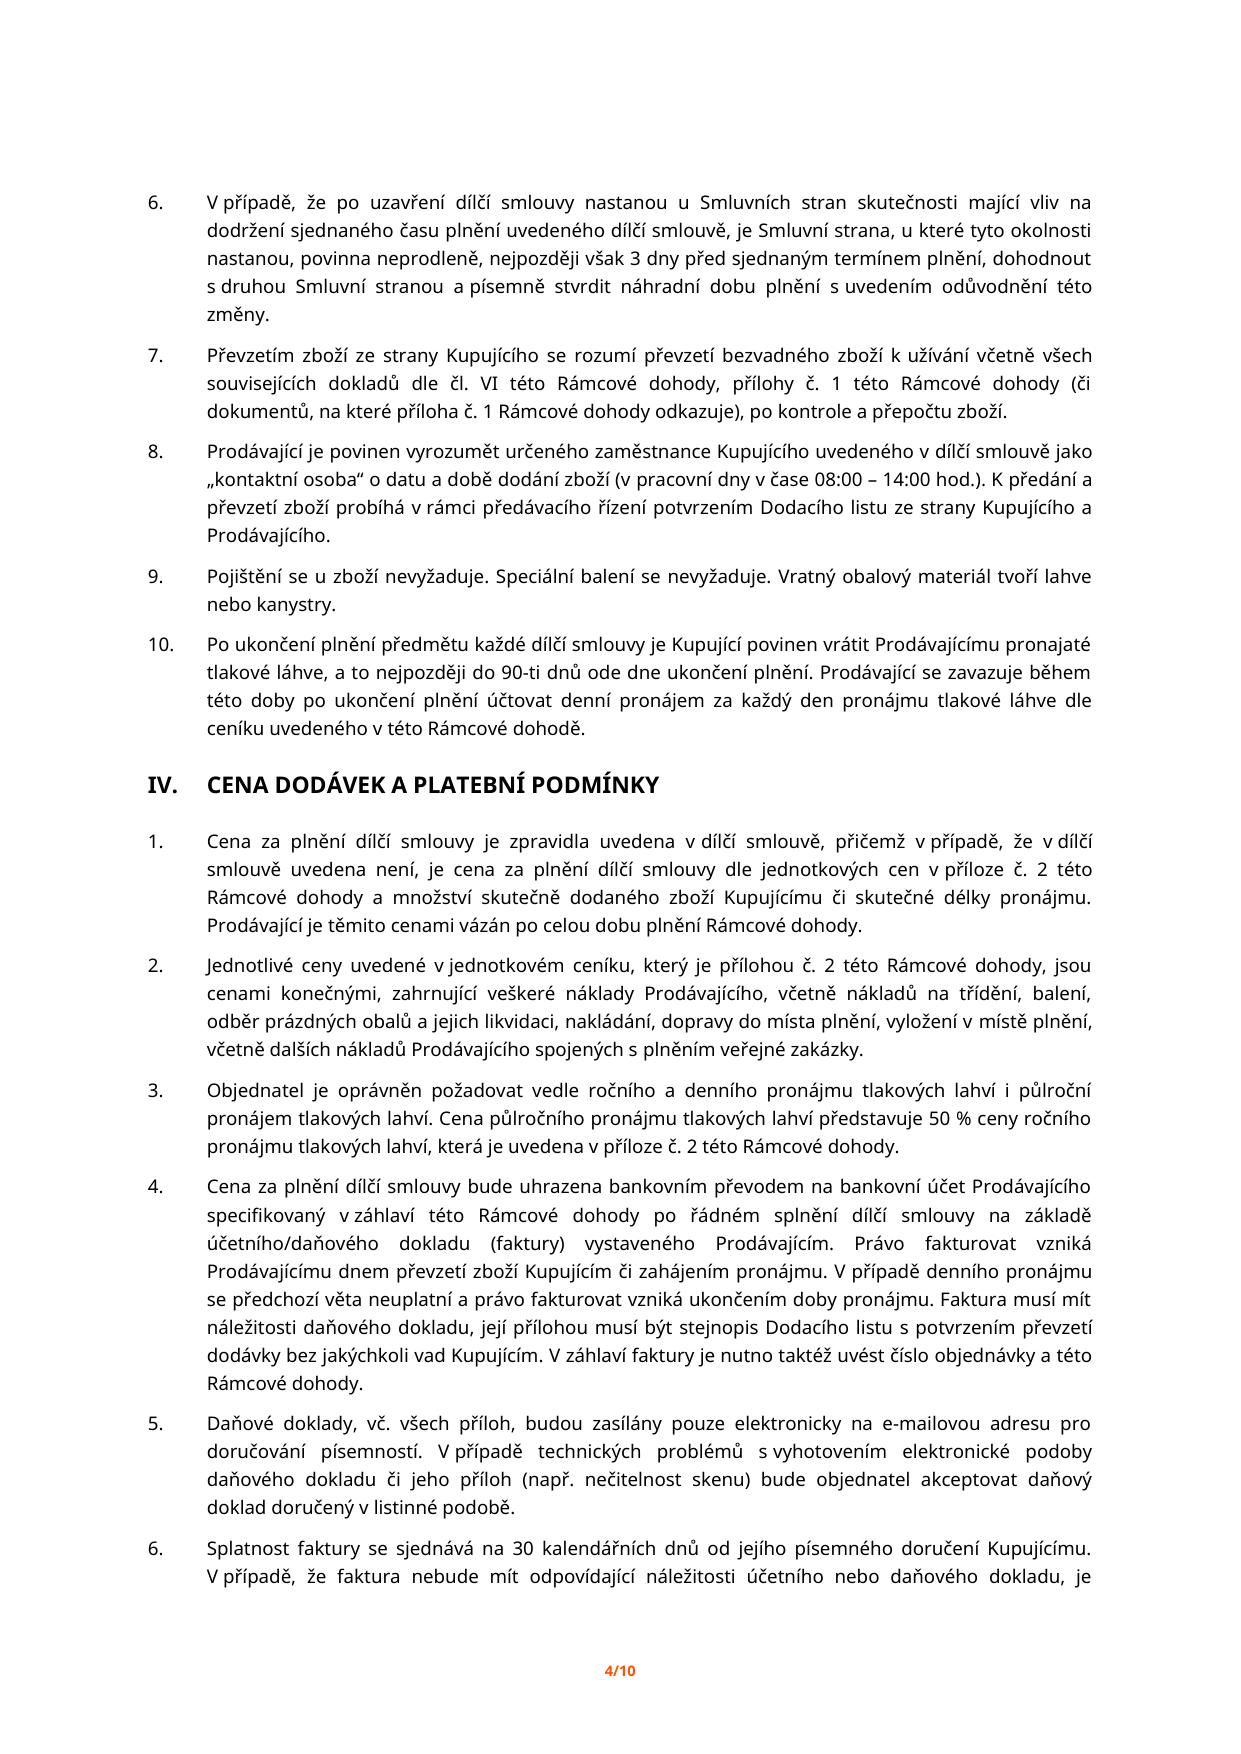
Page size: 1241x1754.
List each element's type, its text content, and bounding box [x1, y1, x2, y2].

list Jednotlivé ceny uvedené v jednotkovém ceníku, který je přílohou č. 2 této Rámcové dohody, jsou cenami konečnými, zahrnující veškeré náklady Prodávajícího, včetně nákladů na třídění, balení, odběr prázdných obalů a jejich likvidaci, nakládání, dopravy do místa plnění, vyložení v místě plnění, včetně dalších nákladů Prodávajícího spojených s plněním veřejné zakázky. [148, 953, 1093, 1062]
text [148, 1535, 1093, 1589]
text Cena za plnění dílčí smlouvy bude uhrazena bankovním převodem na bankovní účet Prodávajícího specifikovaný v záhlaví této Rámcové dohody po řádném splnění dílčí smlouvy na základě účetního/daňového dokladu (faktury) vystaveného Prodávajícím. Právo fakturovat vzniká Prodávajícímu dnem převzetí zboží Kupujícím či zahájením pronájmu. V případě denního pronájmu se předchozí věta neuplatní a právo fakturovat vzniká ukončením doby pronájmu. Faktura musí mít náležitosti daňového dokladu, její přílohou musí být stejnopis Dodacího listu s potvrzením převzetí dodávky bez jakýchkoli vad Kupujícím. V záhlaví faktury je nutno taktéž uvést číslo objednávky a této Rámcové dohody. [148, 1174, 1093, 1396]
text Daňové doklady, vč. všech příloh, budou zasílány pouze elektronicky na e-mailovou adresu pro doručování písemností. V případě technických problémů s vyhotovením elektronické podoby daňového dokladu či jeho příloh (např. nečitelnost skenu) bude objednatel akceptovat daňový doklad doručený v listinné podobě. [148, 1411, 1093, 1520]
text CENA DODÁVEK A PLATEBNÍ PODMÍNKY [148, 769, 1093, 800]
text Převzetím zboží ze strany Kupujícího se rozumí převzetí bezvadného zboží k užívání včetně všech souvisejících dokladů dle čl. VI této Rámcové dohody, přílohy č. 1 této Rámcové dohody (či dokumentů, na které příloha č. 1 Rámcové dohody odkazuje), po kontrole a přepočtu zboží. [148, 342, 1093, 423]
list Cena za plnění dílčí smlouvy je zpravidla uvedena v dílčí smlouvě, přičemž v případě, že v dílčí smlouvě uvedena není, je cena za plnění dílčí smlouvy dle jednotkových cen v příloze č. 2 této Rámcové dohody a množství skutečně dodaného zboží Kupujícímu či skutečné délky pronájmu. Prodávající je těmito cenami vázán po celou dobu plnění Rámcové dohody. [148, 828, 1093, 938]
text V případě, že po uzavření dílčí smlouvy nastanou u Smluvních stran skutečnosti mající vliv na dodržení sjednaného času plnění uvedeného dílčí smlouvě, je Smluvní strana, u které tyto okolnosti nastanou, povinna neprodleně, nejpozději však 3 dny před sjednaným termínem plnění, dohodnout s druhou Smluvní stranou a písemně stvrdit náhradní dobu plnění s uvedením odůvodnění této změny. [148, 189, 1093, 327]
text Prodávající je povinen vyrozumět určeného zaměstnance Kupujícího uvedeného v dílčí smlouvě jako „kontaktní osoba“ o datu a době dodání zboží (v pracovní dny v čase 08:00 – 14:00 hod.). K předání a převzetí zboží probíhá v rámci předávacího řízení potvrzením Dodacího listu ze strany Kupujícího a Prodávajícího. [148, 438, 1093, 548]
text Pojištění se u zboží nevyžaduje. Speciální balení se nevyžaduje. Vratný obalový materiál tvoří lahve nebo kanystry. [148, 563, 1093, 617]
list Objednatel je oprávněn požadovat vedle ročního a denního pronájmu tlakových lahví i půlroční pronájem tlakových lahví. Cena půlročního pronájmu tlakových lahví představuje 50 % ceny ročního pronájmu tlakových lahví, která je uvedena v příloze č. 2 této Rámcové dohody. [148, 1077, 1093, 1159]
text Po ukončení plnění předmětu každé dílčí smlouvy je Kupující povinen vrátit Prodávajícímu pronajaté tlakové láhve, a to nejpozději do 90-ti dnů ode dne ukončení plnění. Prodávající se zavazuje během této doby po ukončení plnění účtovat denní pronájem za každý den pronájmu tlakové láhve dle ceníku uvedeného v této Rámcové dohodě. [148, 632, 1093, 741]
